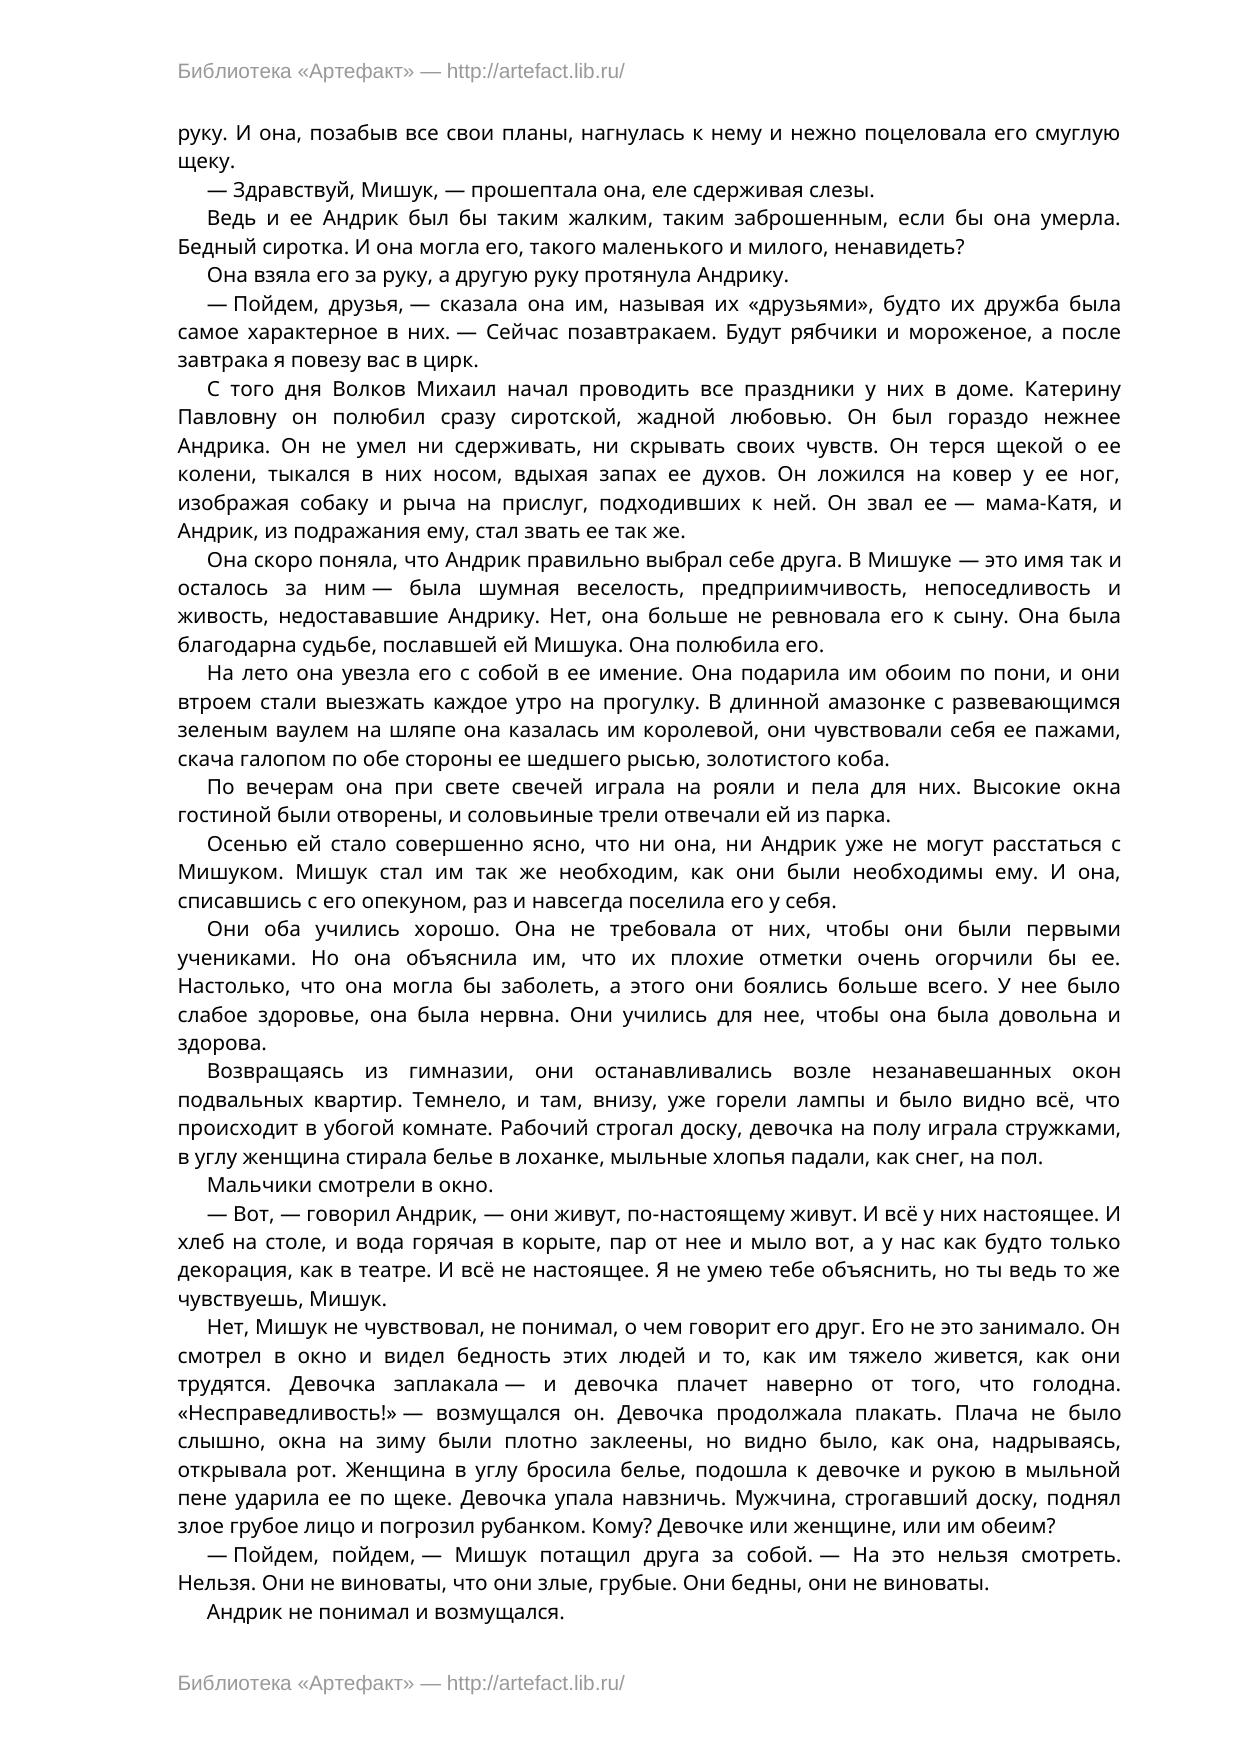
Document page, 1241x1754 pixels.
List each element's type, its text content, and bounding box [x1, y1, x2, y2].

text По вечерам она при свете свечей играла на рояли и пела для них. Высокие окна гостиной были отворены, и соловьиные трели отвечали ей из парка. [177, 772, 1122, 829]
text Они оба учились хорошо. Она не требовала от них, чтобы они были первыми учениками. Но она объяснила им, что их плохие отметки очень огорчили бы ее. Настолько, что она могла бы заболеть, а этого они боялись больше всего. У нее было слабое здоровье, она была нервна. Они учились для нее, чтобы она была довольна и здорова. [177, 914, 1122, 1057]
text Она скоро поняла, что Андрик правильно выбрал себе друга. В Мишуке — это имя так и осталось за ним — была шумная веселость, предприимчивость, непоседливость и живость, недостававшие Андрику. Нет, она больше не ревновала его к сыну. Она была благодарна судьбе, пославшей ей Мишука. Она полюбила его. [177, 545, 1122, 658]
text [177, 118, 1122, 175]
text С того дня Волков Михаил начал проводить все праздники у них в доме. Катерину Павловну он полюбил сразу сиротской, жадной любовью. Он был гораздо нежнее Андрика. Он не умел ни сдерживать, ни скрывать своих чувств. Он терся щекой о ее колени, тыкался в них носом, вдыхая запах ее духов. Он ложился на ковер у ее ног, изображая собаку и рыча на прислуг, подходивших к ней. Он звал ее — мама-Катя, и Андрик, из подражания ему, стал звать ее так же. [177, 374, 1122, 545]
text Нет, Мишук не чувствовал, не понимал, о чем говорит его друг. Его не это занимало. Он смотрел в окно и видел бедность этих людей и то, как им тяжело живется, как они трудятся. Девочка заплакала — и девочка плачет наверно от того, что голодна. «Несправедливость!» — возмущался он. Девочка продолжала плакать. Плача не было слышно, окна на зиму были плотно заклеены, но видно было, как она, надрываясь, открывала рот. Женщина в углу бросила белье, подошла к девочке и рукою в мыльной пене ударила ее по щеке. Девочка упала навзничь. Мужчина, строгавший доску, поднял злое грубое лицо и погрозил рубанком. Кому? Девочке или женщине, или им обеим? [177, 1312, 1122, 1540]
text Осенью ей стало совершенно ясно, что ни она, ни Андрик уже не могут расстаться с Мишуком. Мишук стал им так же необходим, как они были необходимы ему. И она, списавшись с его опекуном, раз и навсегда поселила его у себя. [177, 829, 1122, 914]
text Мальчики смотрели в окно. [177, 1170, 1122, 1199]
text Она взяла его за руку, а другую руку протянула Андрику. [177, 260, 1122, 289]
text На лето она увезла его с собой в ее имение. Она подарила им обоим по пони, и они втроем стали выезжать каждое утро на прогулку. В длинной амазонке с развевающимся зеленым ваулем на шляпе она казалась им королевой, они чувствовали себя ее пажами, скача галопом по обе стороны ее шедшего рысью, золотистого коба. [177, 658, 1122, 772]
text Андрик не понимал и возмущался. [177, 1597, 1122, 1625]
text — Вот, — говорил Андрик, — они живут, по-настоящему живут. И всё у них настоящее. И хлеб на столе, и вода горячая в корыте, пар от нее и мыло вот, а у нас как будто только декорация, как в театре. И всё не настоящее. Я не умею тебе объяснить, но ты ведь то же чувствуешь, Мишук. [177, 1199, 1122, 1312]
text Ведь и ее Андрик был бы таким жалким, таким заброшенным, если бы она умерла. Бедный сиротка. И она могла его, такого маленького и милого, ненавидеть? [177, 203, 1122, 260]
text — Пойдем, пойдем, — Мишук потащил друга за собой. — На это нельзя смотреть. Нельзя. Они не виноваты, что они злые, грубые. Они бедны, они не виноваты. [177, 1540, 1122, 1597]
text — Пойдем, друзья, — сказала она им, называя их «друзьями», будто их дружба была самое характерное в них. — Сейчас позавтракаем. Будут рябчики и мороженое, а после завтрака я повезу вас в цирк. [177, 289, 1122, 374]
text Возвращаясь из гимназии, они останавливались возле незанавешанных окон подвальных квартир. Темнело, и там, внизу, уже горели лампы и было видно всё, что происходит в убогой комнате. Рабочий строгал доску, девочка на полу играла стружками, в углу женщина стирала белье в лоханке, мыльные хлопья падали, как снег, на пол. [177, 1057, 1122, 1170]
text — Здравствуй, Мишук, — прошептала она, еле сдерживая слезы. [177, 175, 1122, 203]
